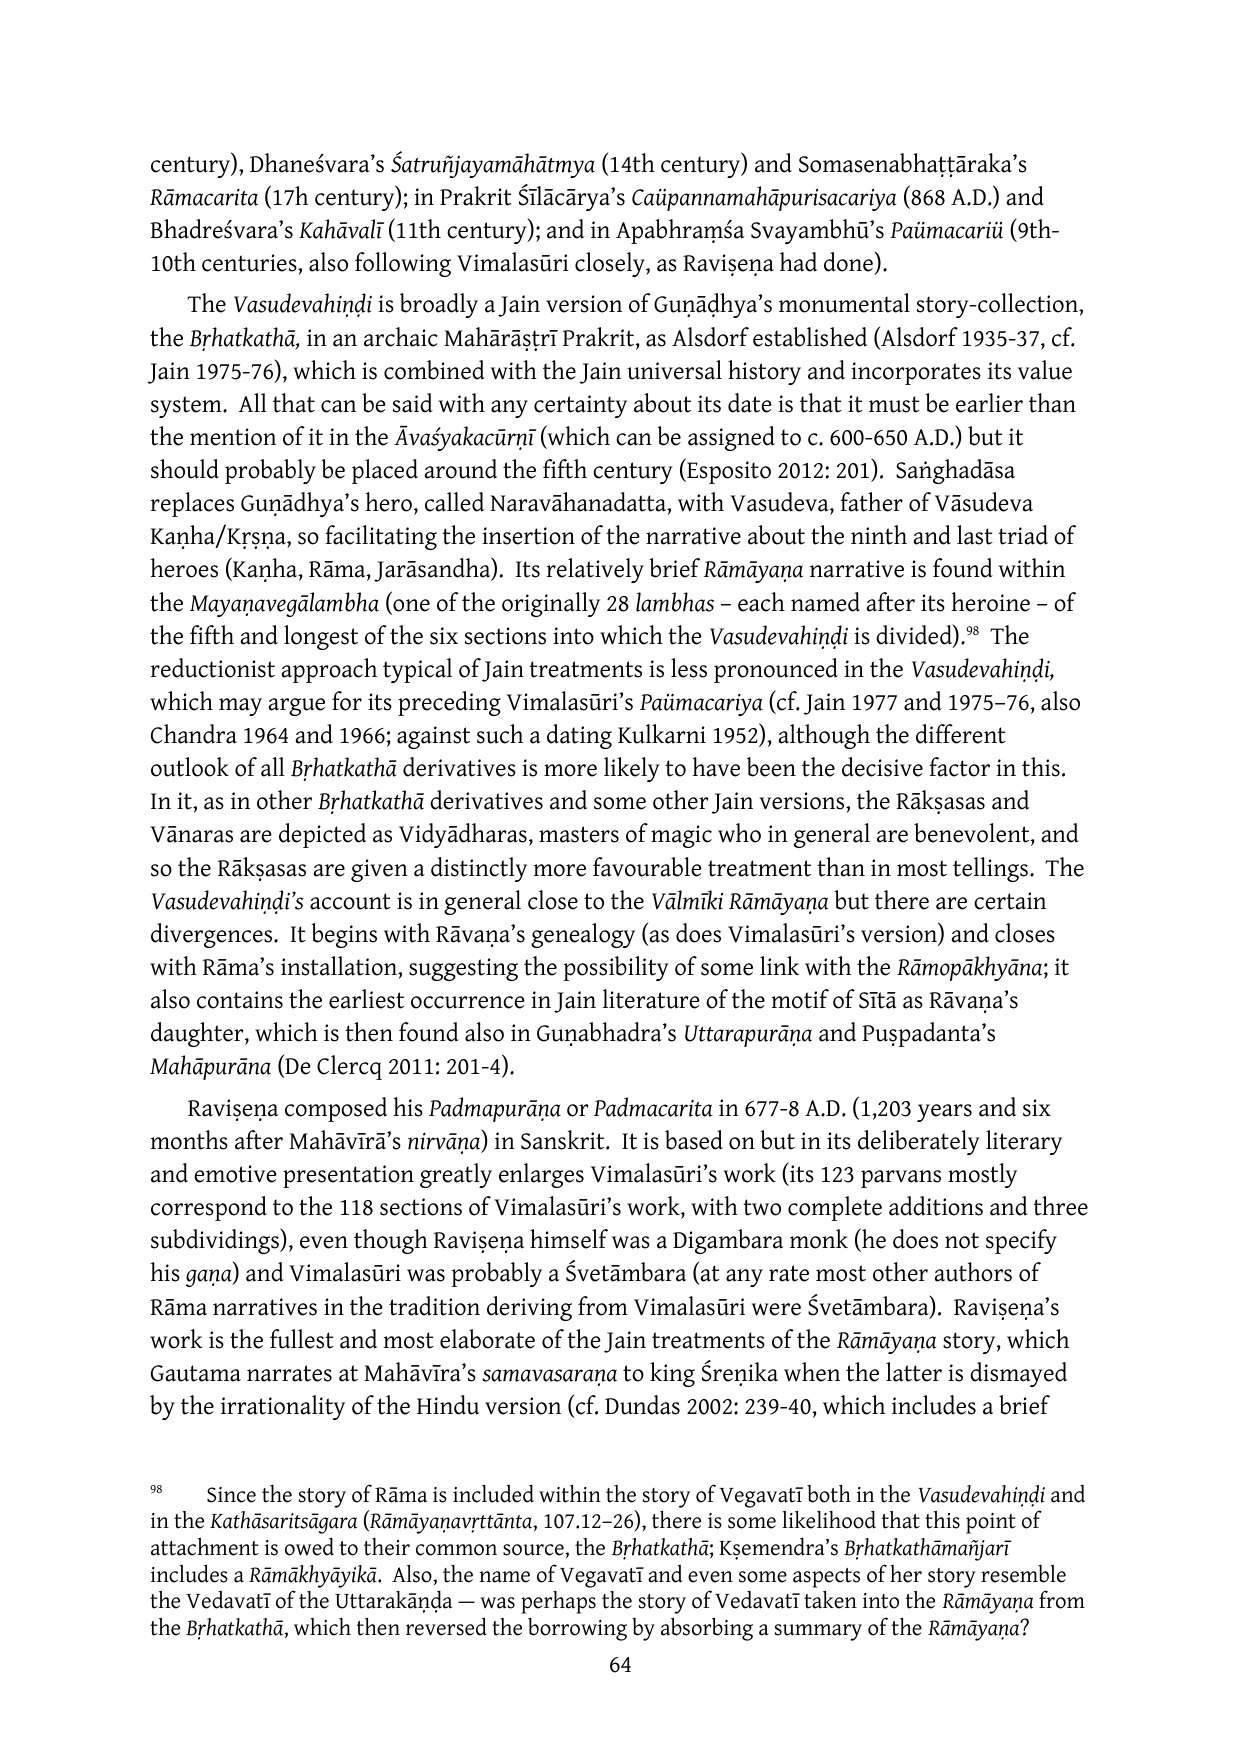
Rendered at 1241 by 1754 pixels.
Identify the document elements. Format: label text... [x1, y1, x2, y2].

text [150, 1094, 1090, 1421]
text Vimalasūri renames the major characters, which accounts for the title of his poem, with Rāma being called Paüma (Sanskrit Padma), but he not infrequently reverts to the original names (noted for example at Kulkarni 1980: 237). He is also concerned to increase the moral elevation of his characters. He includes a version of the Vedavatī story as part of the past lives of the main characters, where she is called Vegavatī and is raped by Svayambhū, who is Rāvaṇa in a previous birth (De Clercq 2011: 199-200). Instead of eliminating the Śambūka episode he gives it greater significance by turning him into Candraṇakhā’s son accidentally killed by Lakṣmaṇa and so makes his death the catalyst for the rest of the action. He introduces the character of Bhāmaṇḍala, born as Sītā’s twin to Janaka and Videhā, stolen at birth and fostered, which is found in many subsequent Jain tellings. He gives a significant place to the story of Añjanā as Hanumān’s mother (in uddeśas 15-18), in which he is followed by a number of later Jain tellings; indeed, Añjanā has become quite a popular figure in contemporary Jain devotional literature. From the Paümacariya are derived directly or indirectly: in Sanskrit Raviṣeṇa’s Padmapurāṇa (7th century), Hemacandra’s versions in his Triṣaṣṭiśalākāpuruṣacarita and Yogaśāstrasvopajñavṛtti (12th century), Dhaneśvara’s Śatruñjayamāhātmya (14th century) and Somasenabhaṭṭāraka’s Rāmacarita (17h century); in Prakrit Śīlācārya’s Caüpannamahāpurisacariya (868 A.D.) and Bhadreśvara’s Kahāvalī (11th century); and in Apabhraṃśa Svayambhū’s Paümacariü (9th-10th centuries, also following Vimalasūri closely, as Raviṣeṇa had done). [150, 150, 1090, 278]
text The Vasudevahiṇḍi is broadly a Jain version of Guṇāḍhya’s monumental story-collection, the Bṛhatkathā, in an archaic Mahārāṣṭrī Prakrit, as Alsdorf established (Alsdorf 1935-37, cf. Jain 1975-76), which is combined with the Jain universal history and incorporates its value system. All that can be said with any certainty about its date is that it must be earlier than the mention of it in the Āvaśyakacūrṇī (which can be assigned to c. 600-650 A.D.) but it should probably be placed around the fifth century (Esposito 2012: 201). Saṅghadāsa replaces Guṇādhya’s hero, called Naravāhanadatta, with Vasudeva, father of Vāsudeva Kaṇha/Kṛṣṇa, so facilitating the insertion of the narrative about the ninth and last triad of heroes (Kaṇha, Rāma, Jarāsandha). Its relatively brief Rāmāyaṇa narrative is found within the Mayaṇavegālambha (one of the originally 28 lambhas – each named after its heroine – of the fifth and longest of the six sections into which the Vasudevahiṇḍi is divided). The reductionist approach typical of Jain treatments is less pronounced in the Vasudevahiṇḍi, which may argue for its preceding Vimalasūri’s Paümacariya (cf. Jain 1977 and 1975–76, also Chandra 1964 and 1966; against such a dating Kulkarni 1952), although the different outlook of all Bṛhatkathā derivatives is more likely to have been the decisive factor in this. In it, as in other Bṛhatkathā derivatives and some other Jain versions, the Rākṣasas and Vānaras are depicted as Vidyādharas, masters of magic who in general are benevolent, and so the Rākṣasas are given a distinctly more favourable treatment than in most tellings. The Vasudevahiṇḍi’s account is in general close to the Vālmīki Rāmāyaṇa but there are certain divergences. It begins with Rāvaṇa’s genealogy (as does Vimalasūri’s version) and closes with Rāma’s installation, suggesting the possibility of some link with the Rāmopākhyāna; it also contains the earliest occurrence in Jain literature of the motif of Sītā as Rāvaṇa’s daughter, which is then found also in Guṇabhadra’s Uttarapurāṇa and Puṣpadanta’s Mahāpurāna (De Clercq 2011: 201-4). [150, 291, 1090, 1082]
